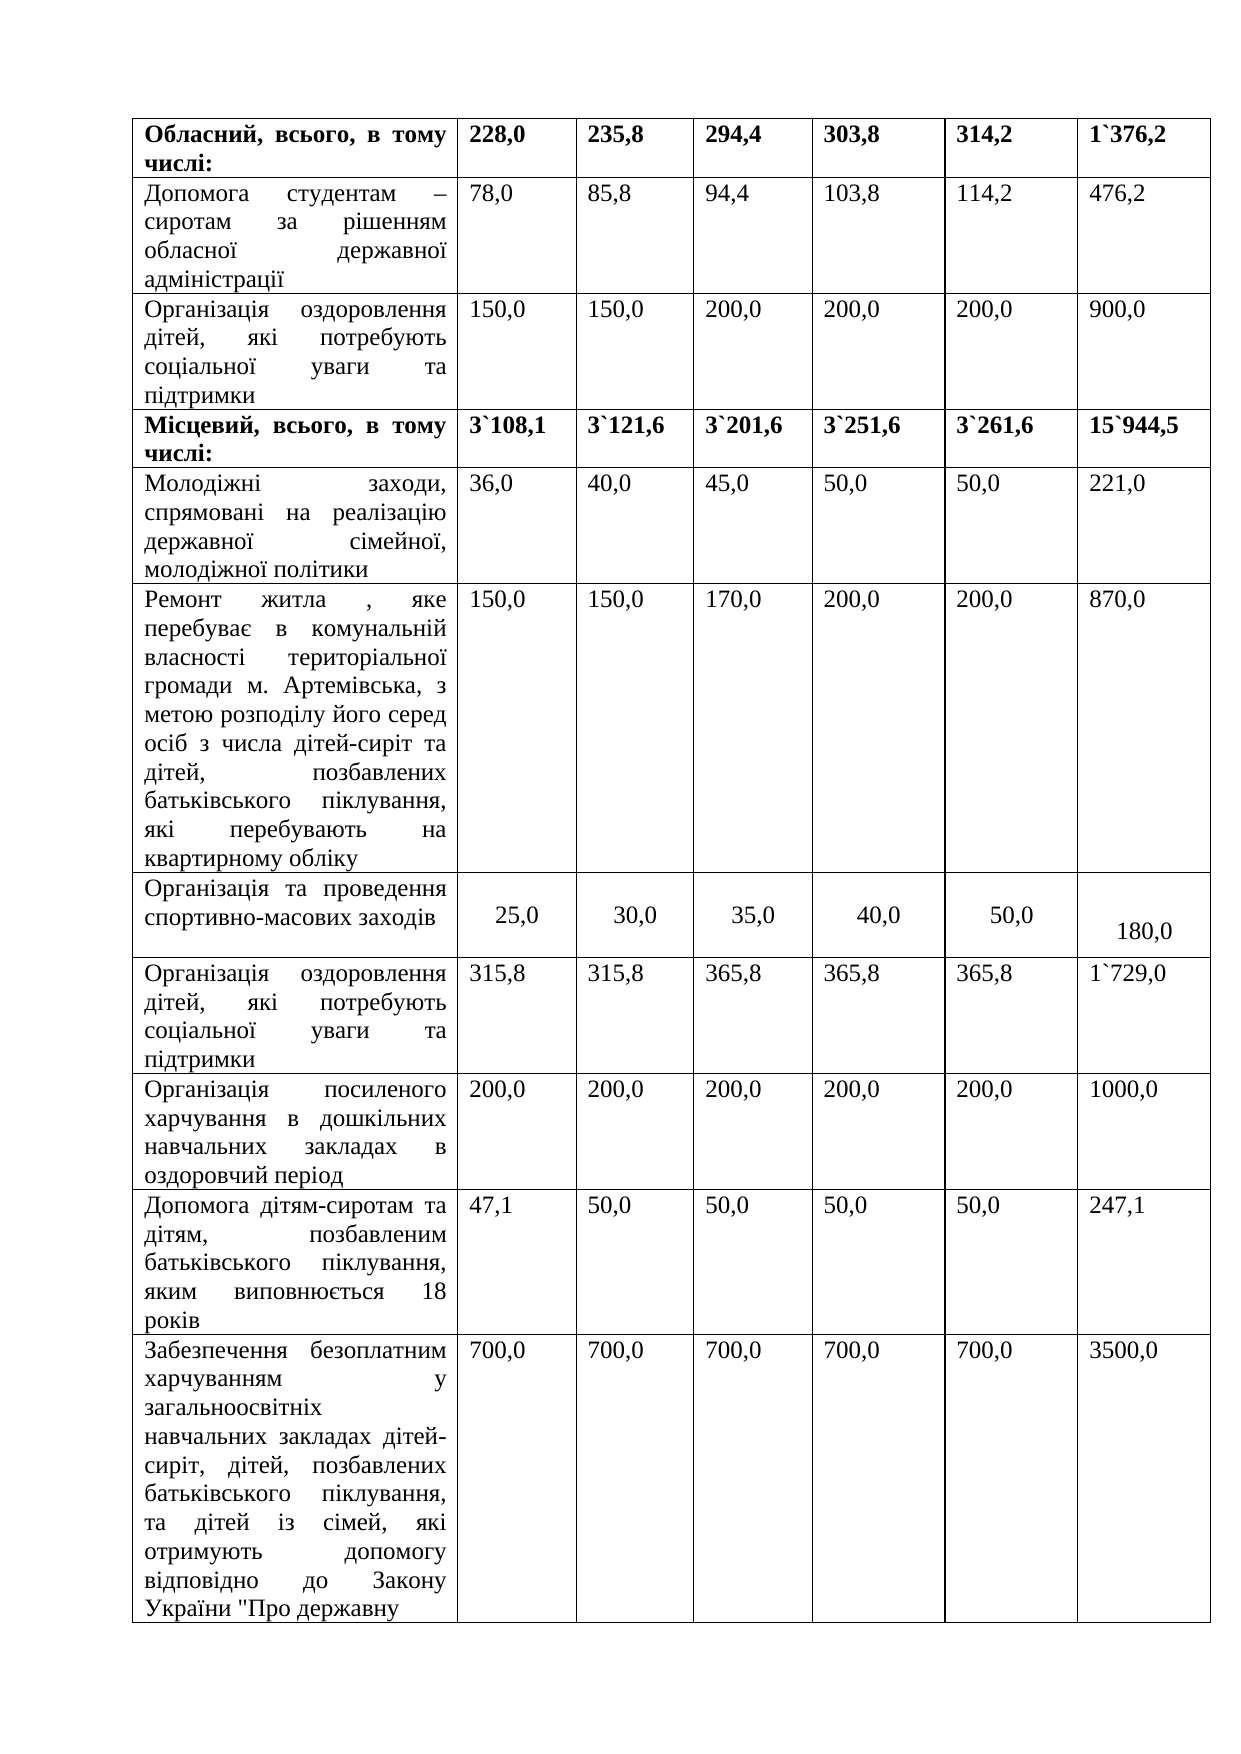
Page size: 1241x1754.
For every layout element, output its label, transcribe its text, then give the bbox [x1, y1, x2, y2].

table_cell Організація оздоровлення дітей, які потребують соціальної уваги та підтримки [133, 958, 457, 1073]
table_cell 114,2 [946, 178, 1077, 293]
table_cell Організація оздоровлення дітей, які потребують соціальної уваги та підтримки [133, 294, 457, 409]
table_cell 294,4 [694, 119, 812, 177]
table_cell Молодіжні заходи, спрямовані на реалізацію державної сімейної, молодіжної політики [133, 468, 457, 583]
table_cell 103,8 [813, 178, 944, 293]
table_cell 365,8 [694, 958, 812, 1073]
table_cell 365,8 [813, 958, 944, 1073]
table_cell Обласний, всього, в тому числі: [133, 119, 457, 177]
table_cell 315,8 [458, 958, 576, 1073]
table_cell 700,0 [946, 1335, 1077, 1622]
table_cell 1`376,2 [1078, 119, 1210, 177]
table_cell 180,0 [1078, 873, 1210, 957]
table_cell 303,8 [813, 119, 944, 177]
table_cell 85,8 [577, 178, 693, 293]
table_cell 36,0 [458, 468, 576, 583]
table_cell Ремонт житла , яке перебуває в комунальній власності територіальної громади м. Артемівська, з метою розподілу його серед осіб з числа дітей-сиріт та дітей, позбавлених батьківського піклування, які перебувають на квартирному обліку [133, 584, 457, 872]
table_cell 50,0 [946, 1190, 1077, 1334]
table_cell 40,0 [813, 873, 944, 957]
table_cell 3500,0 [1078, 1335, 1210, 1622]
table_cell 50,0 [946, 468, 1077, 583]
table_cell Організація посиленого харчування в дошкільних навчальних закладах в оздоровчий період [133, 1074, 457, 1189]
table_cell 476,2 [1078, 178, 1210, 293]
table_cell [133, 1335, 457, 1622]
table_cell 50,0 [694, 1190, 812, 1334]
table_cell 200,0 [813, 1074, 944, 1189]
table_cell 3`251,6 [813, 410, 944, 467]
table_cell 3`261,6 [946, 410, 1077, 467]
table_cell 30,0 [577, 873, 693, 957]
table_cell 45,0 [694, 468, 812, 583]
table_cell 1`729,0 [1078, 958, 1210, 1073]
table_cell Допомога дітям-сиротам та дітям, позбавленим батьківського піклування, яким виповнюється 18 років [133, 1190, 457, 1334]
table_cell 365,8 [946, 958, 1077, 1073]
table_cell 50,0 [577, 1190, 693, 1334]
table_cell 200,0 [946, 294, 1077, 409]
table_cell 150,0 [577, 584, 693, 872]
table_cell 150,0 [458, 584, 576, 872]
table_cell 900,0 [1078, 294, 1210, 409]
table_cell 50,0 [813, 468, 944, 583]
table_cell 200,0 [577, 1074, 693, 1189]
table_cell 700,0 [694, 1335, 812, 1622]
table_cell 314,2 [946, 119, 1077, 177]
table_cell 200,0 [694, 294, 812, 409]
table_cell 700,0 [458, 1335, 576, 1622]
table_cell 3`121,6 [577, 410, 693, 467]
table_cell 200,0 [694, 1074, 812, 1189]
table_cell 50,0 [813, 1190, 944, 1334]
table_cell 200,0 [813, 294, 944, 409]
table_cell 235,8 [577, 119, 693, 177]
table_cell 870,0 [1078, 584, 1210, 872]
table_cell 78,0 [458, 178, 576, 293]
table_cell 35,0 [694, 873, 812, 957]
table_cell Місцевий, всього, в тому числі: [133, 410, 457, 467]
table_cell 170,0 [694, 584, 812, 872]
table_cell 221,0 [1078, 468, 1210, 583]
table_cell 3`108,1 [458, 410, 576, 467]
table_cell 228,0 [458, 119, 576, 177]
table_cell 200,0 [946, 1074, 1077, 1189]
table_cell 47,1 [458, 1190, 576, 1334]
table_cell 40,0 [577, 468, 693, 583]
table_cell 700,0 [813, 1335, 944, 1622]
table_cell Допомога студентам – сиротам за рішенням обласної державної адміністрації [133, 178, 457, 293]
table_cell 150,0 [458, 294, 576, 409]
table_cell 315,8 [577, 958, 693, 1073]
table_cell 200,0 [946, 584, 1077, 872]
table_cell 200,0 [458, 1074, 576, 1189]
table_cell 15`944,5 [1078, 410, 1210, 467]
table_cell 150,0 [577, 294, 693, 409]
table_cell 50,0 [946, 873, 1077, 957]
table_cell 247,1 [1078, 1190, 1210, 1334]
table_cell 94,4 [694, 178, 812, 293]
table_cell 3`201,6 [694, 410, 812, 467]
table_cell 1000,0 [1078, 1074, 1210, 1189]
table_cell 700,0 [577, 1335, 693, 1622]
table_cell 25,0 [458, 873, 576, 957]
table_cell Організація та проведення спортивно-масових заходів [133, 873, 457, 957]
table_cell 200,0 [813, 584, 944, 872]
